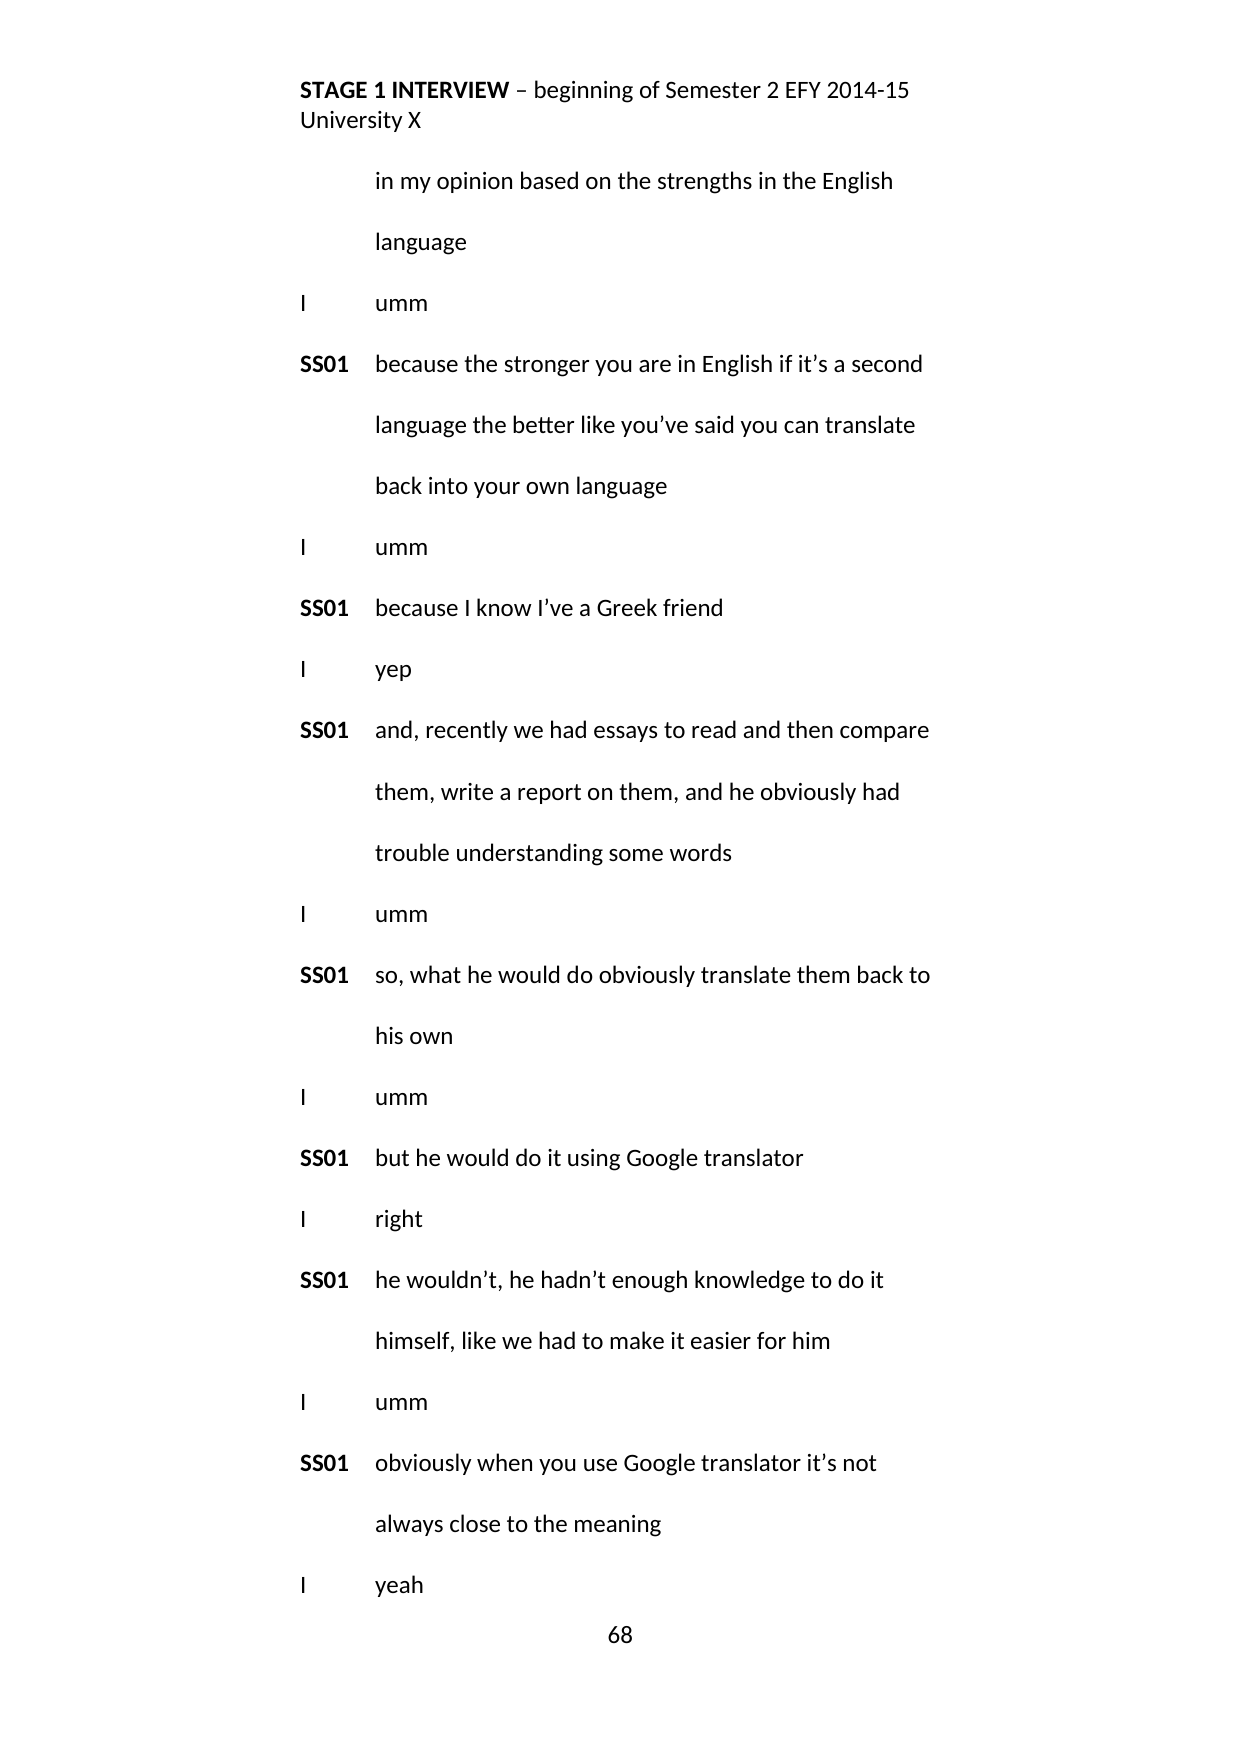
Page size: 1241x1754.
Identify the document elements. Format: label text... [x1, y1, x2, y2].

text I umm [300, 898, 940, 928]
text I umm [300, 532, 940, 562]
text SS01 obviously when you use Google translator it’s not always close to the meaning [300, 1447, 940, 1539]
text SS01 he wouldn’t, he hadn’t enough knowledge to do it himself, like we had to make it easier for him [300, 1264, 940, 1356]
text I right [300, 1203, 940, 1233]
text SS01 but he would do it using Google translator [300, 1142, 940, 1172]
text I umm [300, 1386, 940, 1417]
text SS01 because the stronger you are in English if it’s a second language the better like you’ve said you can translate back into your own language [300, 348, 940, 501]
text SS01 because I know I’ve a Greek friend [300, 593, 940, 623]
text I umm [300, 1081, 940, 1111]
text I yep [300, 654, 940, 684]
text I umm [300, 287, 940, 318]
text I yeah [300, 1569, 940, 1600]
text SS01 and, recently we had essays to read and then compare them, write a report on them, and he obviously had trouble understanding some words [300, 715, 940, 867]
text SS01 so, what he would do obviously translate them back to his own [300, 959, 940, 1050]
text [300, 165, 940, 257]
